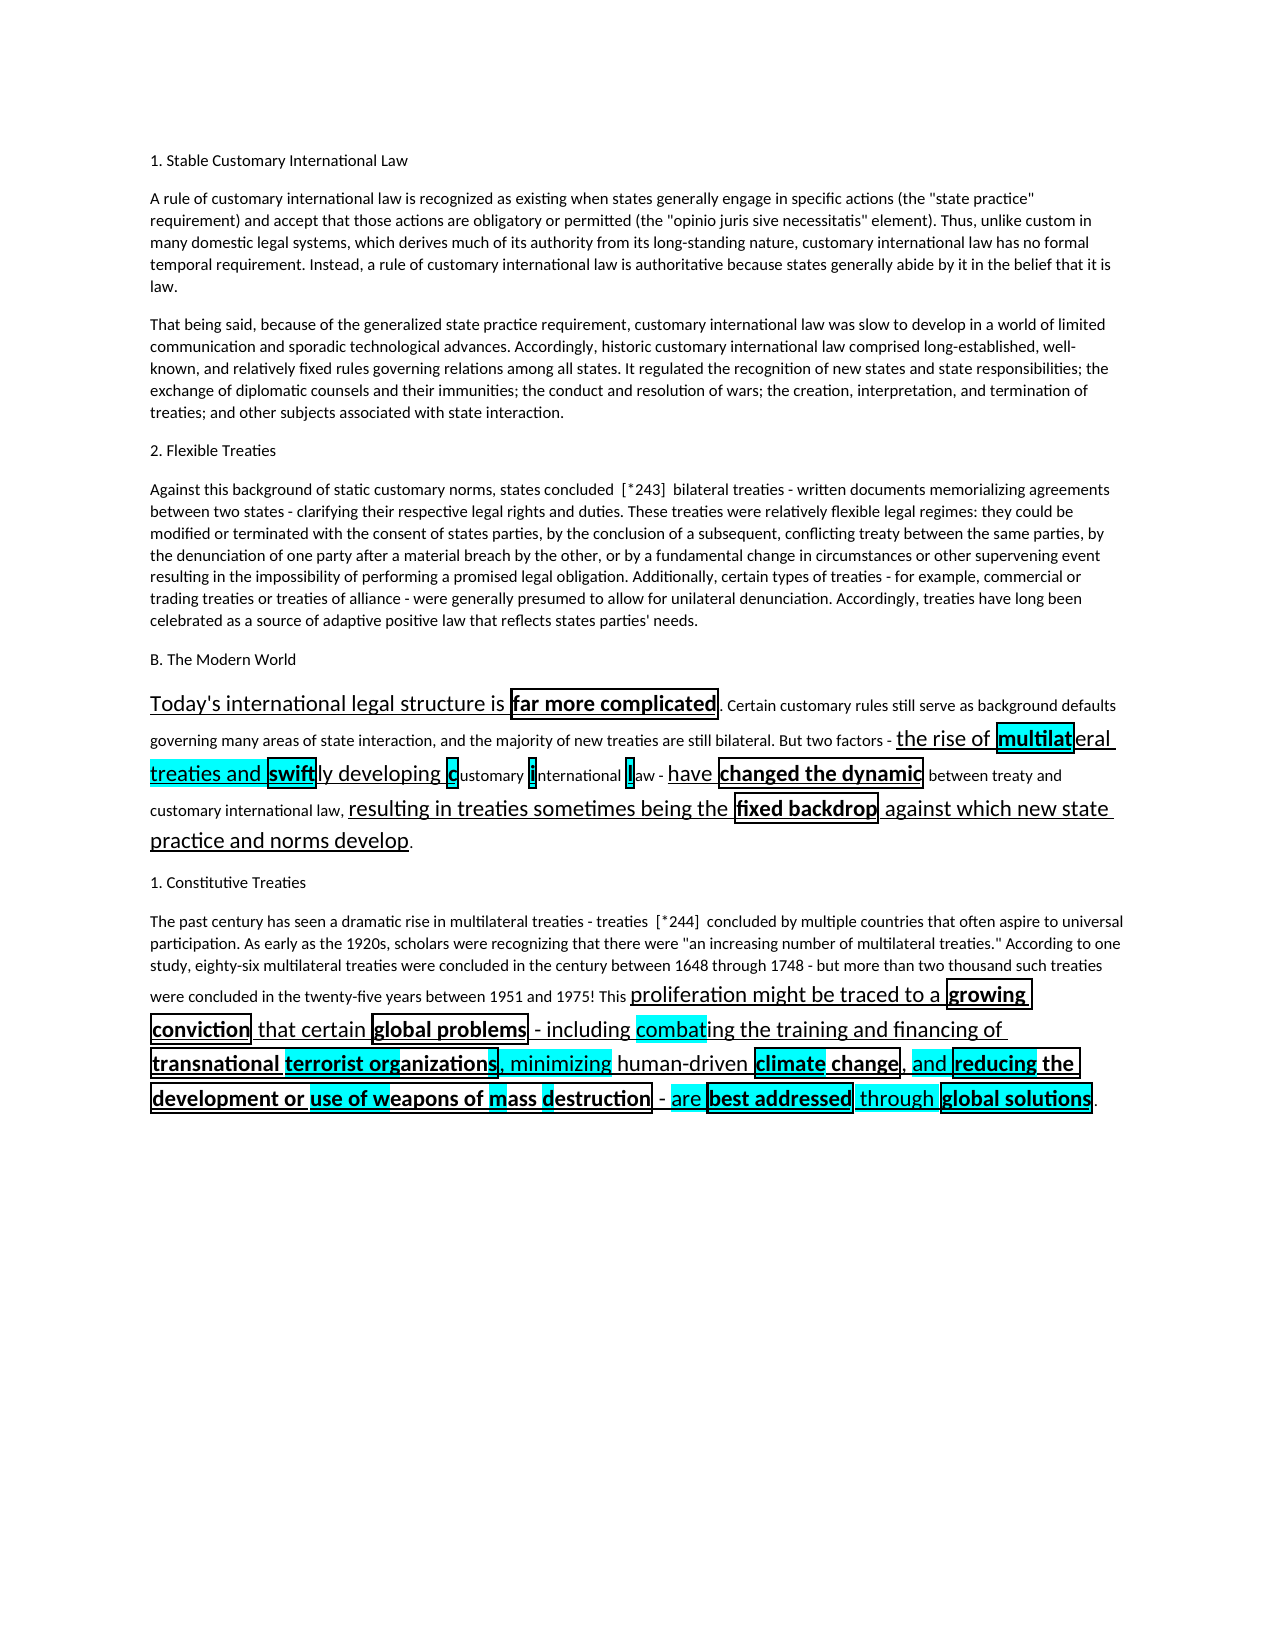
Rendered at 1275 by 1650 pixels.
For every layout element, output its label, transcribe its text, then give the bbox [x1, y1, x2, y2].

text 2. Flexible Treaties [150, 441, 1125, 461]
text 1. Stable Customary International Law [150, 150, 1125, 170]
text That being said, because of the generalized state practice requirement, customary international law was slow to develop in a world of limited communication and sporadic technological advances. Accordingly, historic customary international law comprised long-established, well-known, and relatively fixed rules governing relations among all states. It regulated the recognition of new states and state responsibilities; the exchange of diplomatic counsels and their immunities; the conduct and resolution of wars; the creation, interpretation, and termination of treaties; and other subjects associated with state interaction. [150, 314, 1125, 422]
text Against this background of static customary norms, states concluded [*243] bilateral treaties - written documents memorializing agreements between two states - clarifying their respective legal rights and duties. These treaties were relatively flexible legal regimes: they could be modified or terminated with the consent of states parties, by the conclusion of a subsequent, conflicting treaty between the same parties, by the denunciation of one party after a material breach by the other, or by a fundamental change in circumstances or other supervening event resulting in the impossibility of performing a promised legal obligation. Additionally, certain types of treaties - for example, commercial or trading treaties or treaties of alliance - were generally presumed to allow for unilateral denunciation. Accordingly, treaties have long been celebrated as a source of adaptive positive law that reflects states parties' needs. [150, 479, 1125, 631]
text The past century has seen a dramatic rise in multilateral treaties - treaties [*244] concluded by multiple countries that often aspire to universal participation. As early as the 1920s, scholars were recognizing that there were "an increasing number of multilateral treaties." According to one study, eighty-six multilateral treaties were concluded in the century between 1648 through 1748 - but more than two thousand such treaties were concluded in the twenty-five years between 1951 and 1975! This proliferation might be traced to a growing conviction that certain global problems - including combating the training and financing of transnational terrorist organizations, minimizing human-driven climate change, and reducing the development or use of weapons of mass destruction - are best addressed through global solutions. [150, 911, 1125, 1114]
text Today's international legal structure is far more complicated. Certain customary rules still serve as background defaults governing many areas of state interaction, and the majority of new treaties are still bilateral. But two factors - the rise of multilateral treaties and swiftly developing customary international law - have changed the dynamic between treaty and customary international law, resulting in treaties sometimes being the fixed backdrop against which new state practice and norms develop. [150, 687, 1125, 854]
text B. The Modern World [150, 649, 1125, 669]
text 1. Constitutive Treaties [150, 873, 1125, 893]
text A rule of customary international law is recognized as existing when states generally engage in specific actions (the "state practice" requirement) and accept that those actions are obligatory or permitted (the "opinio juris sive necessitatis" element). Thus, unlike custom in many domestic legal systems, which derives much of its authority from its long-standing nature, customary international law has no formal temporal requirement. Instead, a rule of customary international law is authoritative because states generally abide by it in the belief that it is law. [150, 188, 1125, 296]
